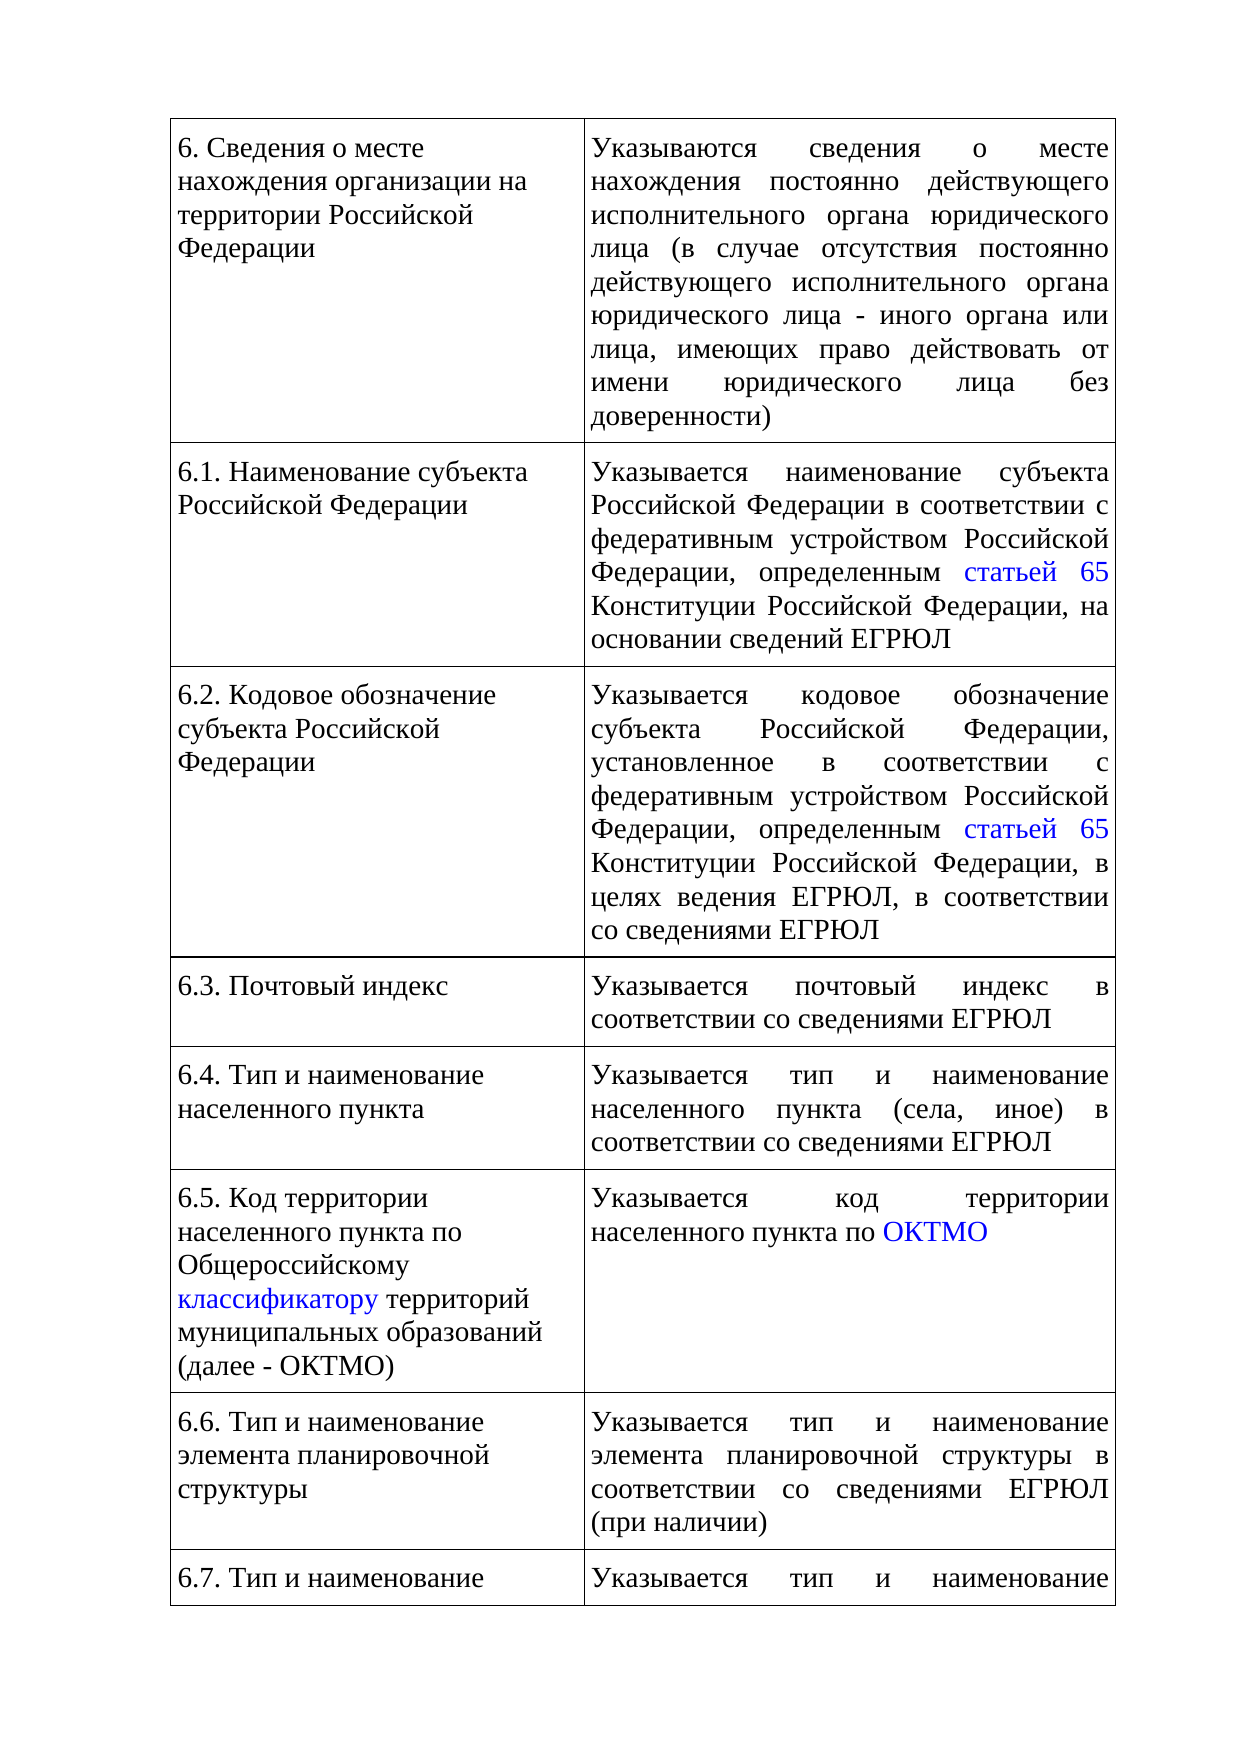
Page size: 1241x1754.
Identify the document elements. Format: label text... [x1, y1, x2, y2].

table_cell 6.2. Кодовое обозначение субъекта Российской Федерации [171, 667, 584, 956]
table_cell Указывается тип и наименование элемента планировочной структуры в соответствии со сведениями ЕГРЮЛ (при наличии) [585, 1393, 1115, 1549]
table_cell Указывается почтовый индекс в соответствии со сведениями ЕГРЮЛ [585, 958, 1115, 1046]
table_cell 6.1. Наименование субъекта Российской Федерации [171, 443, 584, 666]
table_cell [585, 1550, 1115, 1604]
table_cell Указывается кодовое обозначение субъекта Российской Федерации, установленное в соответствии с федеративным устройством Российской Федерации, определенным статьей 65 Конституции Российской Федерации, в целях ведения ЕГРЮЛ, в соответствии со сведениями ЕГРЮЛ [585, 667, 1115, 956]
table_cell Указывается тип и наименование населенного пункта (села, иное) в соответствии со сведениями ЕГРЮЛ [585, 1047, 1115, 1169]
table_cell 6.5. Код территории населенного пункта по Общероссийскому классификатору территорий муниципальных образований (далее - ОКТМО) [171, 1170, 584, 1392]
table_cell Указывается код территории населенного пункта по ОКТМО [585, 1170, 1115, 1392]
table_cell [171, 1550, 584, 1604]
table_cell 6.4. Тип и наименование населенного пункта [171, 1047, 584, 1169]
table_cell 6.3. Почтовый индекс [171, 958, 584, 1046]
table_cell 6. Сведения о месте нахождения организации на территории Российской Федерации [171, 119, 584, 442]
table_cell Указываются сведения о месте нахождения постоянно действующего исполнительного органа юридического лица (в случае отсутствия постоянно действующего исполнительного органа юридического лица - иного органа или лица, имеющих право действовать от имени юридического лица без доверенности) [585, 119, 1115, 442]
table_cell 6.6. Тип и наименование элемента планировочной структуры [171, 1393, 584, 1549]
table_cell Указывается наименование субъекта Российской Федерации в соответствии с федеративным устройством Российской Федерации, определенным статьей 65 Конституции Российской Федерации, на основании сведений ЕГРЮЛ [585, 443, 1115, 666]
